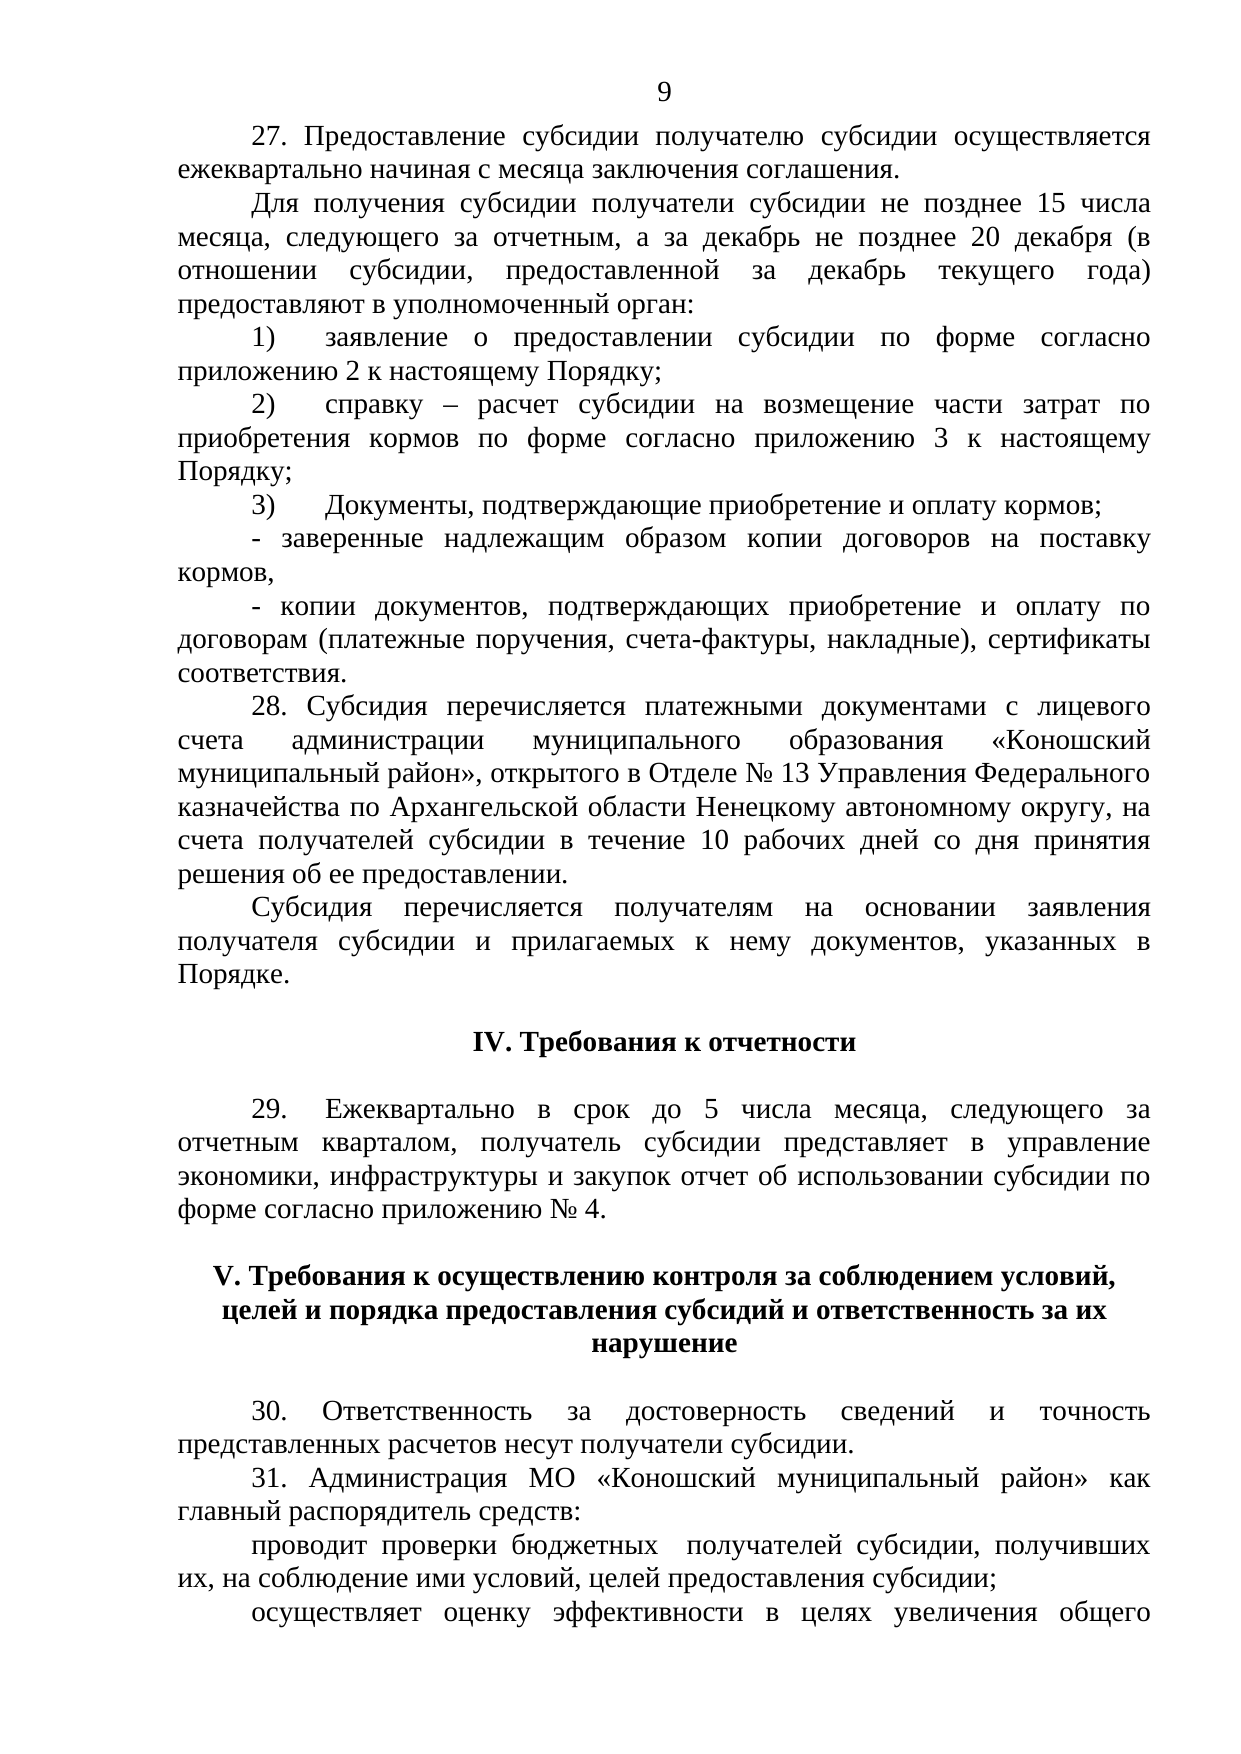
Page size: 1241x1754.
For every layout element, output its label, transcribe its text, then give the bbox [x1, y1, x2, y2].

text - заверенные надлежащим образом копии договоров на поставку кормов, [177, 521, 1152, 588]
text IV. Требования к отчетности [177, 1024, 1152, 1057]
text - копии документов, подтверждающих приобретение и оплату по договорам (платежные поручения, счета-фактуры, накладные), сертификаты соответствия. [177, 588, 1152, 688]
text Субсидия перечисляется получателям на основании заявления получателя субсидии и прилагаемых к нему документов, указанных в Порядке. [177, 889, 1152, 990]
text 28. Субсидия перечисляется платежными документами с лицевого счета администрации муниципального образования «Коношский муниципальный район», открытого в Отделе № 13 Управления Федерального казначейства по Архангельской области Ненецкому автономному округу, на счета получателей субсидии в течение 10 рабочих дней со дня принятия решения об ее предоставлении. [177, 688, 1152, 889]
text V. Требования к осуществлению контроля за соблюдением условий, целей и порядка предоставления субсидий и ответственность за их нарушение [177, 1258, 1152, 1359]
list заявление о предоставлении субсидии по форме согласно приложению 2 к настоящему Порядку; [177, 319, 1152, 386]
list Документы, подтверждающие приобретение и оплату кормов; [177, 487, 1152, 521]
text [177, 1594, 1152, 1627]
text Для получения субсидии получатели субсидии не позднее 15 числа месяца, следующего за отчетным, а за декабрь не позднее 20 декабря (в отношении субсидии, предоставленной за декабрь текущего года) предоставляют в уполномоченный орган: [177, 185, 1152, 319]
list справку – расчет субсидии на возмещение части затрат по приобретения кормов по форме согласно приложению 3 к настоящему Порядку; [177, 386, 1152, 487]
text 27. Предоставление субсидии получателю субсидии осуществляется ежеквартально начиная с месяца заключения соглашения. [177, 118, 1152, 185]
text проводит проверки бюджетных получателей субсидии, получивших их, на соблюдение ими условий, целей предоставления субсидии; [177, 1527, 1152, 1594]
text 31. Администрация МО «Коношский муниципальный район» как главный распорядитель средств: [177, 1460, 1152, 1527]
text 30. Ответственность за достоверность сведений и точность представленных расчетов несут получатели субсидии. [177, 1393, 1152, 1460]
list Ежеквартально в срок до 5 числа месяца, следующего за отчетным кварталом, получатель субсидии представляет в управление экономики, инфраструктуры и закупок отчет об использовании субсидии по форме согласно приложению № 4. [177, 1091, 1152, 1225]
